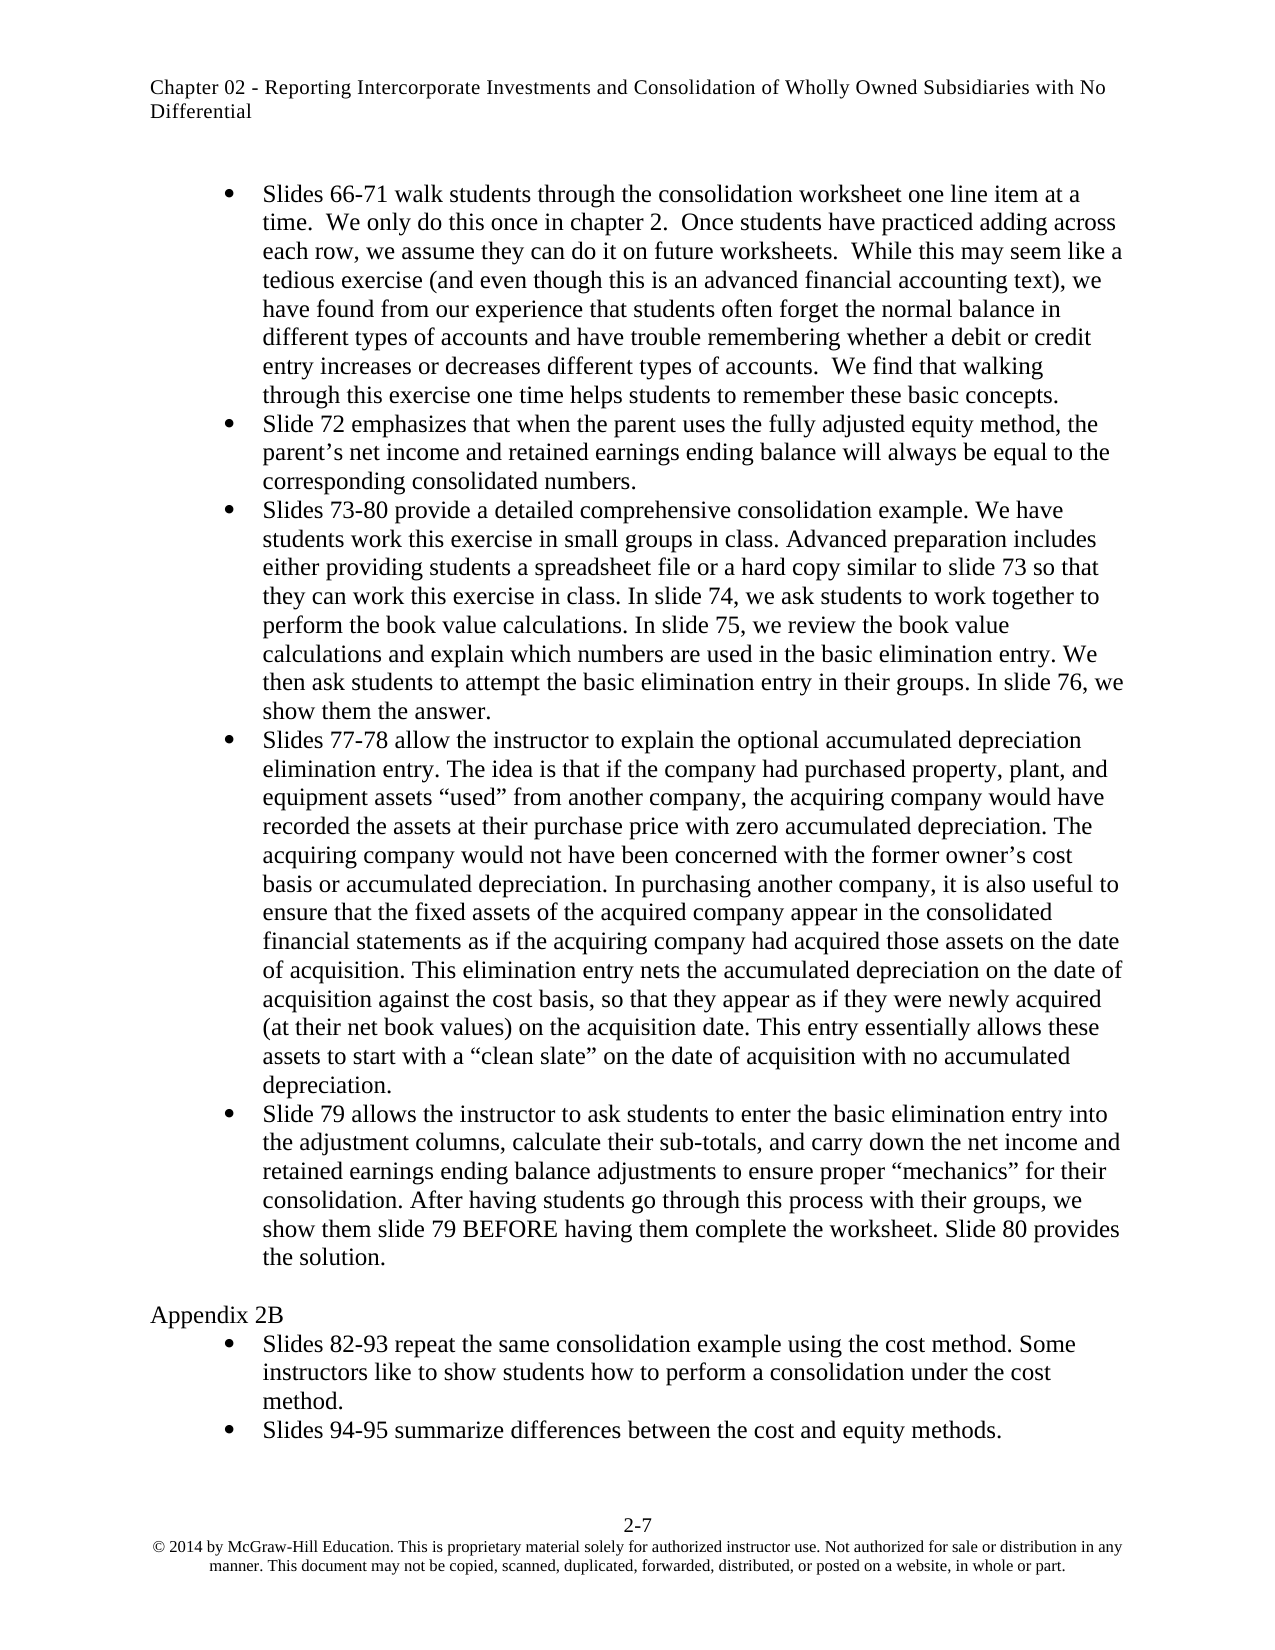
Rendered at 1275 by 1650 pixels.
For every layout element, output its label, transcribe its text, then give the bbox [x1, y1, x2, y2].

list Slide 72 emphasizes that when the parent uses the fully adjusted equity method, the parent’s net income and retained earnings ending balance will always be equal to the corresponding consolidated numbers. [225, 409, 1125, 495]
list Slide 79 allows the instructor to ask students to enter the basic elimination entry into the adjustment columns, calculate their sub-totals, and carry down the net income and retained earnings ending balance adjustments to ensure proper “mechanics” for their consolidation. After having students go through this process with their groups, we show them slide 79 BEFORE having them complete the worksheet. Slide 80 provides the solution. [225, 1099, 1125, 1271]
list Slides 66-71 walk students through the consolidation worksheet one line item at a time. We only do this once in chapter 2. Once students have practiced adding across each row, we assume they can do it on future worksheets. While this may seem like a tedious exercise (and even though this is an advanced financial accounting text), we have found from our experience that students often forget the normal balance in different types of accounts and have trouble remembering whether a debit or credit entry increases or decreases different types of accounts. We find that walking through this exercise one time helps students to remember these basic concepts. [225, 179, 1125, 409]
list Slides 94-95 summarize differences between the cost and equity methods. [225, 1415, 1125, 1444]
list Slides 73-80 provide a detailed comprehensive consolidation example. We have students work this exercise in small groups in class. Advanced preparation includes either providing students a spreadsheet file or a hard copy similar to slide 73 so that they can work this exercise in class. In slide 74, we ask students to work together to perform the book value calculations. In slide 75, we review the book value calculations and explain which numbers are used in the basic elimination entry. We then ask students to attempt the basic elimination entry in their groups. In slide 76, we show them the answer. [225, 495, 1125, 725]
list Slides 82-93 repeat the same consolidation example using the cost method. Some instructors like to show students how to perform a consolidation under the cost method. [225, 1329, 1125, 1415]
list Slides 77-78 allow the instructor to explain the optional accumulated depreciation elimination entry. The idea is that if the company had purchased property, plant, and equipment assets “used” from another company, the acquiring company would have recorded the assets at their purchase price with zero accumulated depreciation. The acquiring company would not have been concerned with the former owner’s cost basis or accumulated depreciation. In purchasing another company, it is also useful to ensure that the fixed assets of the acquired company appear in the consolidated financial statements as if the acquiring company had acquired those assets on the date of acquisition. This elimination entry nets the accumulated depreciation on the date of acquisition against the cost basis, so that they appear as if they were newly acquired (at their net book values) on the acquisition date. This entry essentially allows these assets to start with a “clean slate” on the date of acquisition with no accumulated depreciation. [225, 725, 1125, 1099]
text Appendix 2B [150, 1300, 1125, 1329]
